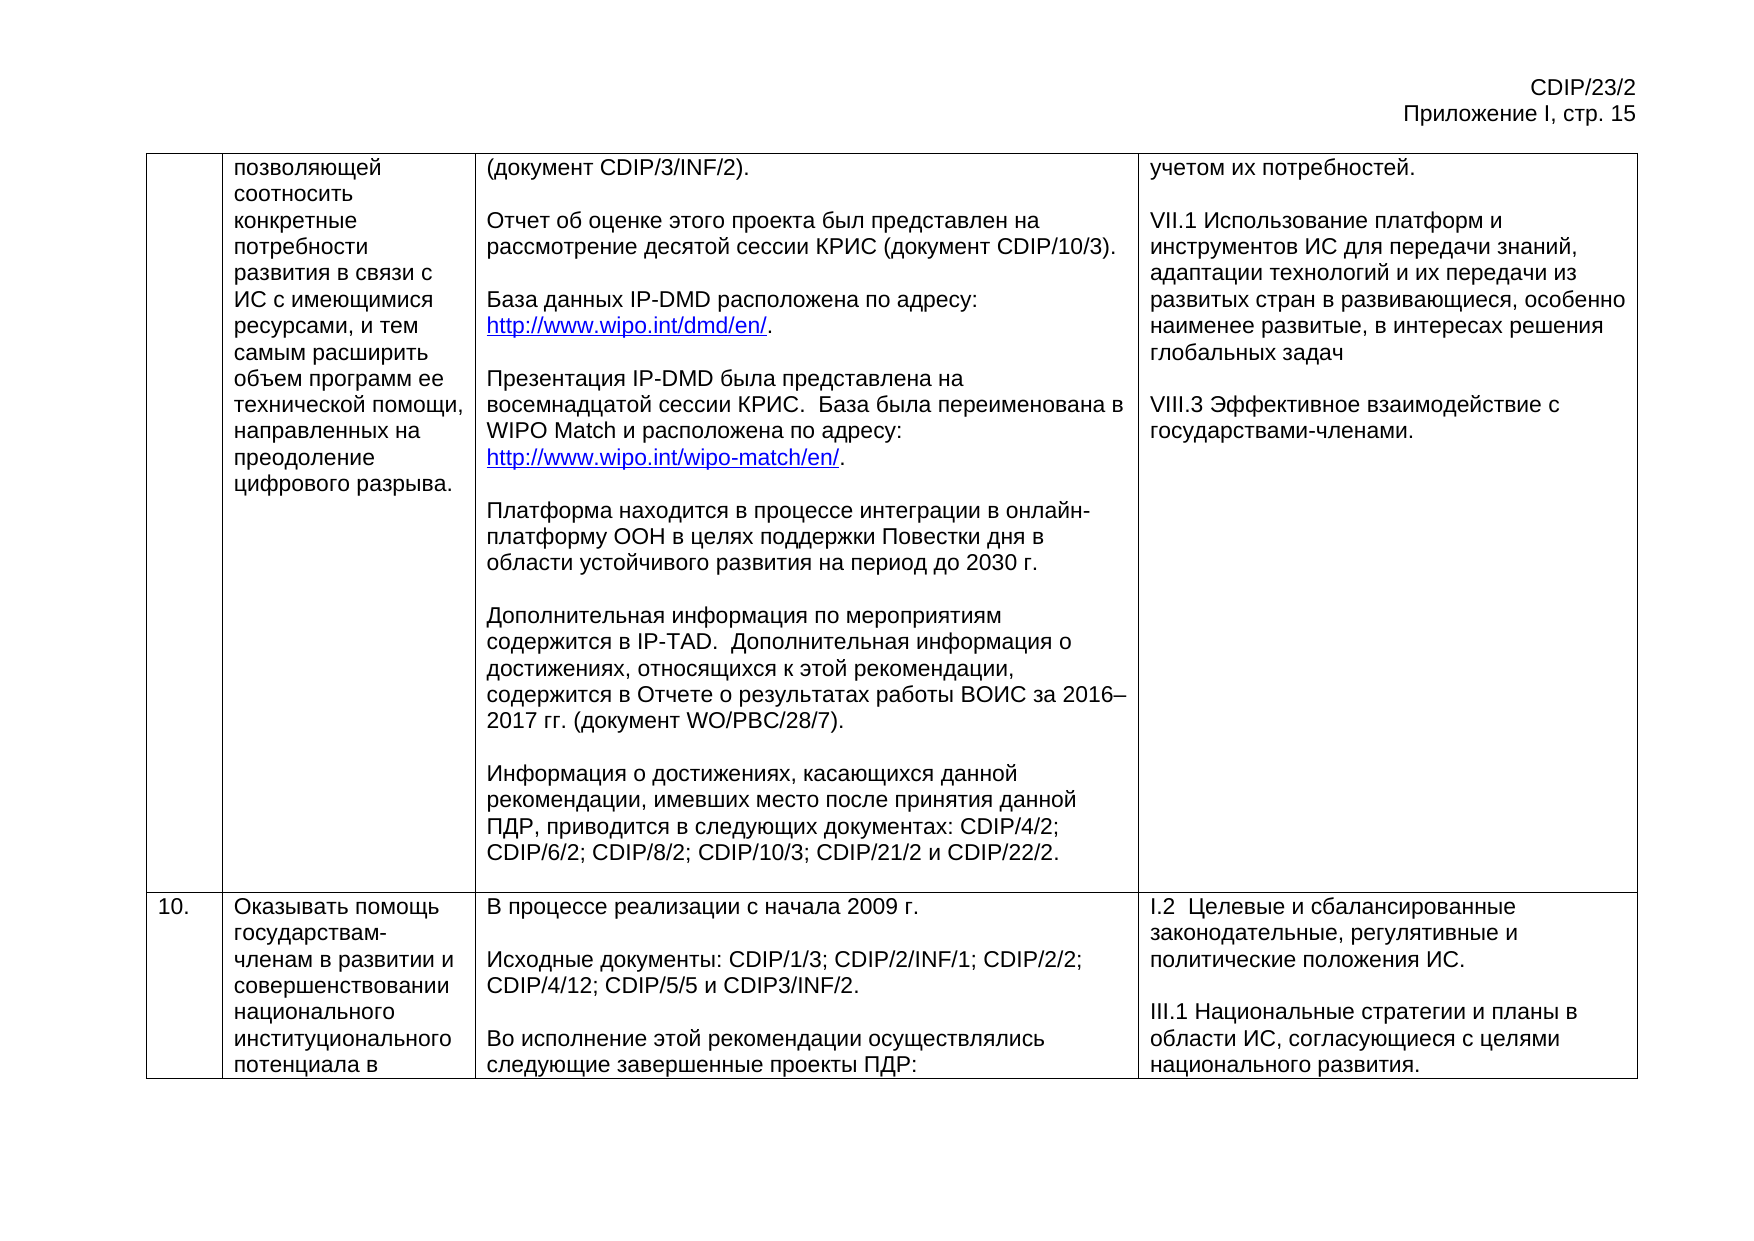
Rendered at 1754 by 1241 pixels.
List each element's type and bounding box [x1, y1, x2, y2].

table_cell [476, 893, 1138, 1077]
table_cell [223, 154, 475, 892]
table_cell [1139, 154, 1637, 892]
table_cell [147, 154, 222, 892]
table_cell [223, 893, 475, 1077]
table_cell [476, 154, 1138, 892]
table_cell [1139, 893, 1637, 1077]
table_cell [147, 893, 222, 1077]
